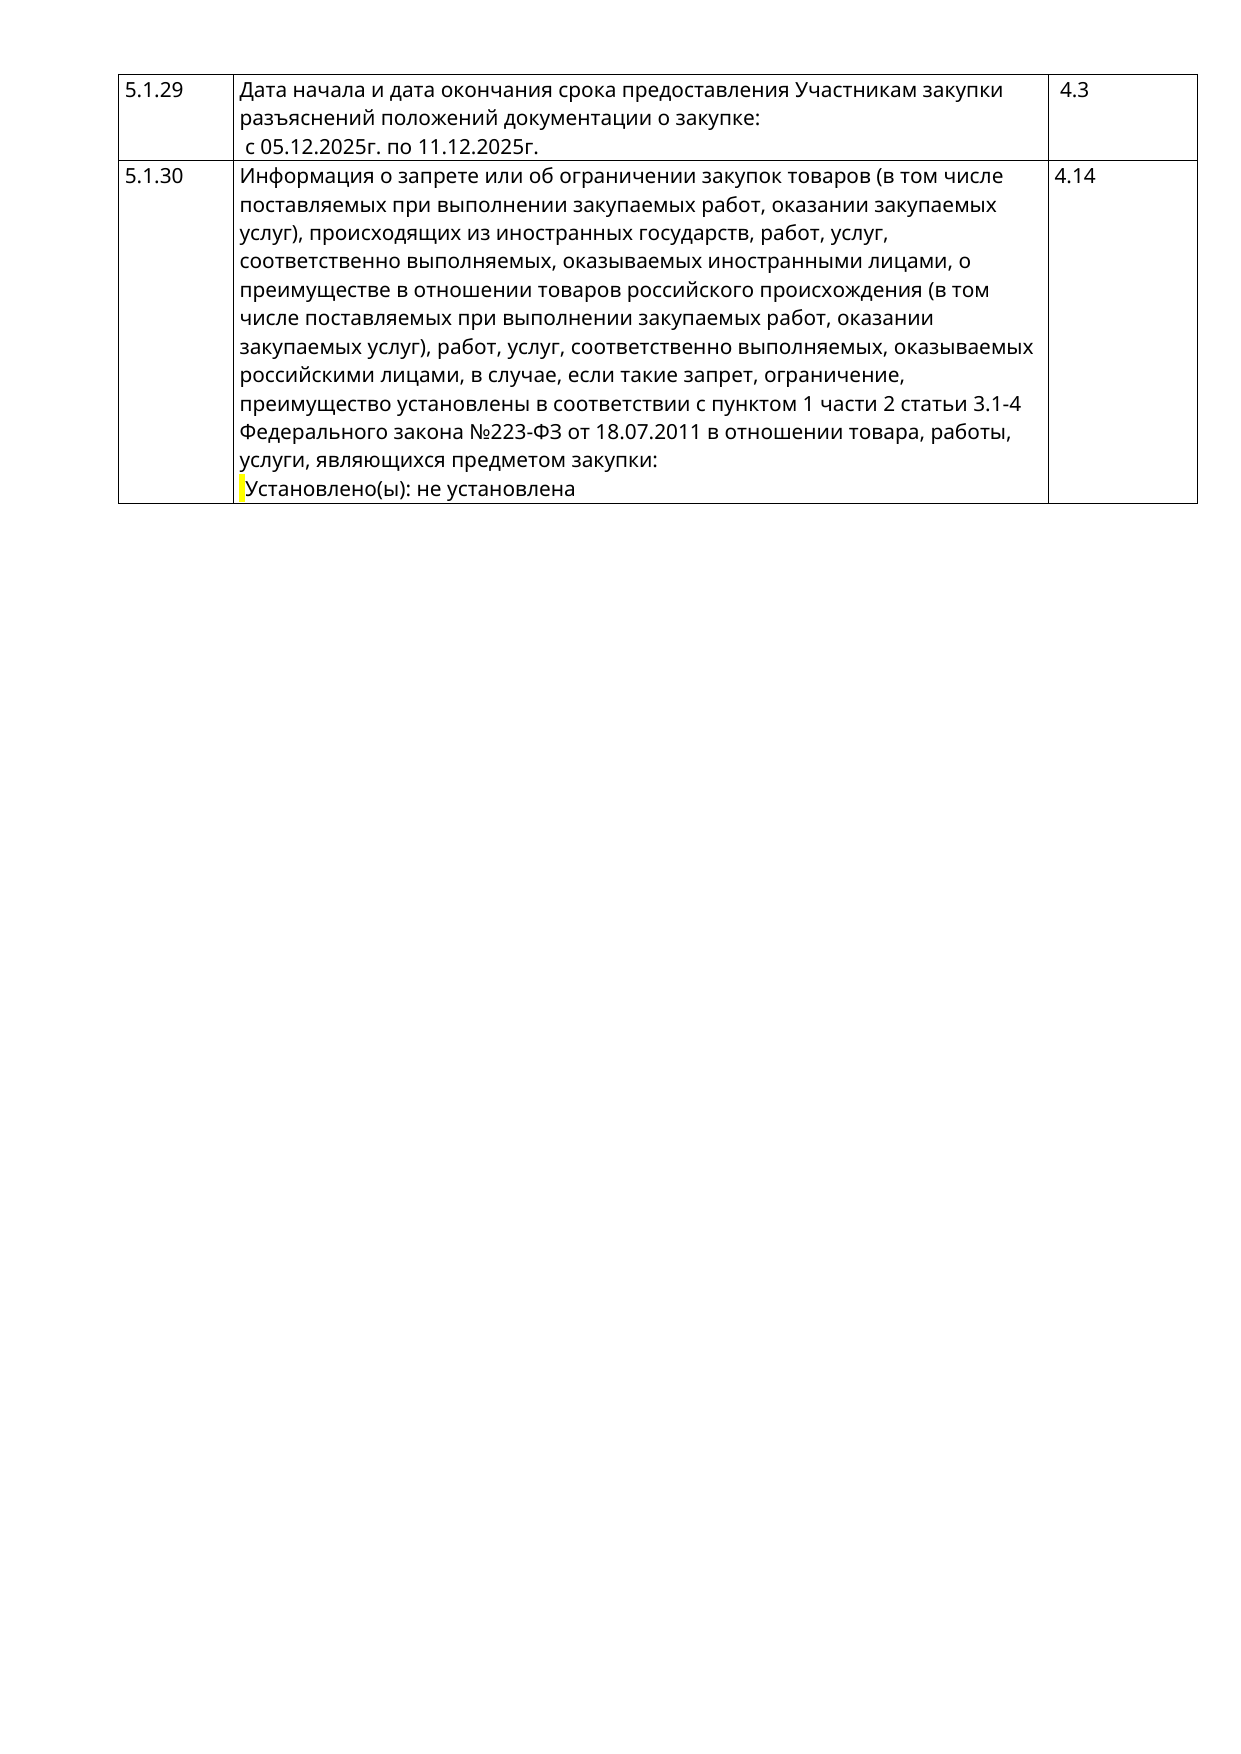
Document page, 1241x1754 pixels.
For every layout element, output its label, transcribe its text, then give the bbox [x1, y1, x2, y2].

table_cell Информация о запрете или об ограничении закупок товаров (в том числе поставляемых при выполнении закупаемых работ, оказании закупаемых услуг), происходящих из иностранных государств, работ, услуг, соответственно выполняемых, оказываемых иностранными лицами, о преимуществе в отношении товаров российского происхождения (в том числе поставляемых при выполнении закупаемых работ, оказании закупаемых услуг), работ, услуг, соответственно выполняемых, оказываемых российскими лицами, в случае, если такие запрет, ограничение, преимущество установлены в соответствии с пунктом 1 части 2 статьи 3.1-4 Федерального закона №223-ФЗ от 18.07.2011 в отношении товара, работы, услуги, являющихся предметом закупки: Установлено(ы): не установлена [234, 161, 1048, 502]
table_cell Дата начала и дата окончания срока предоставления Участникам закупки разъяснений положений документации о закупке: с 05.12.2025г. по 11.12.2025г. [234, 75, 1048, 160]
table_cell [119, 161, 233, 502]
table_cell 4.14 [1049, 161, 1197, 502]
table_cell [119, 75, 233, 160]
table_cell 4.3 [1049, 75, 1197, 160]
